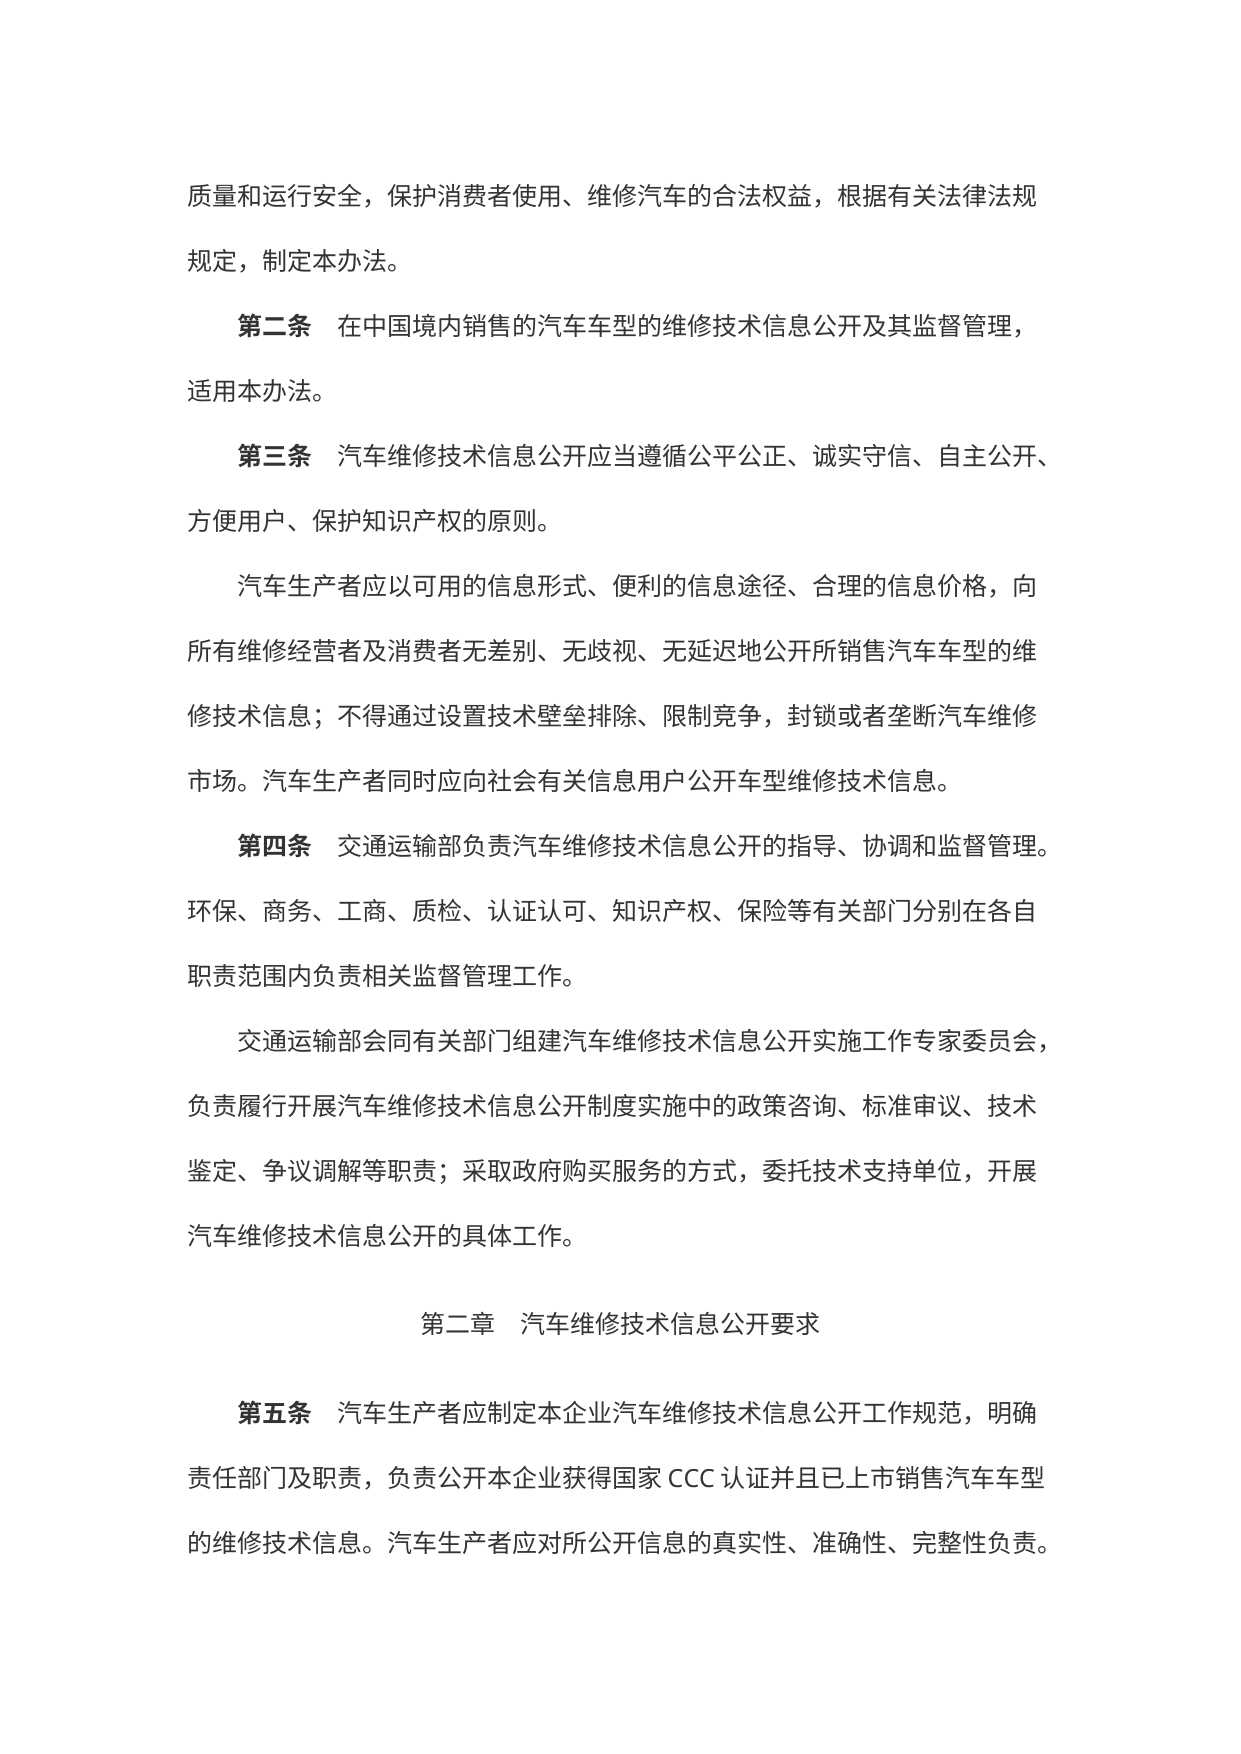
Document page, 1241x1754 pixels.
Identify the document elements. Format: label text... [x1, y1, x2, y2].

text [187, 162, 1053, 1267]
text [187, 1379, 1053, 1574]
text 第二章 汽车维修技术信息公开要求 [187, 1290, 1053, 1355]
